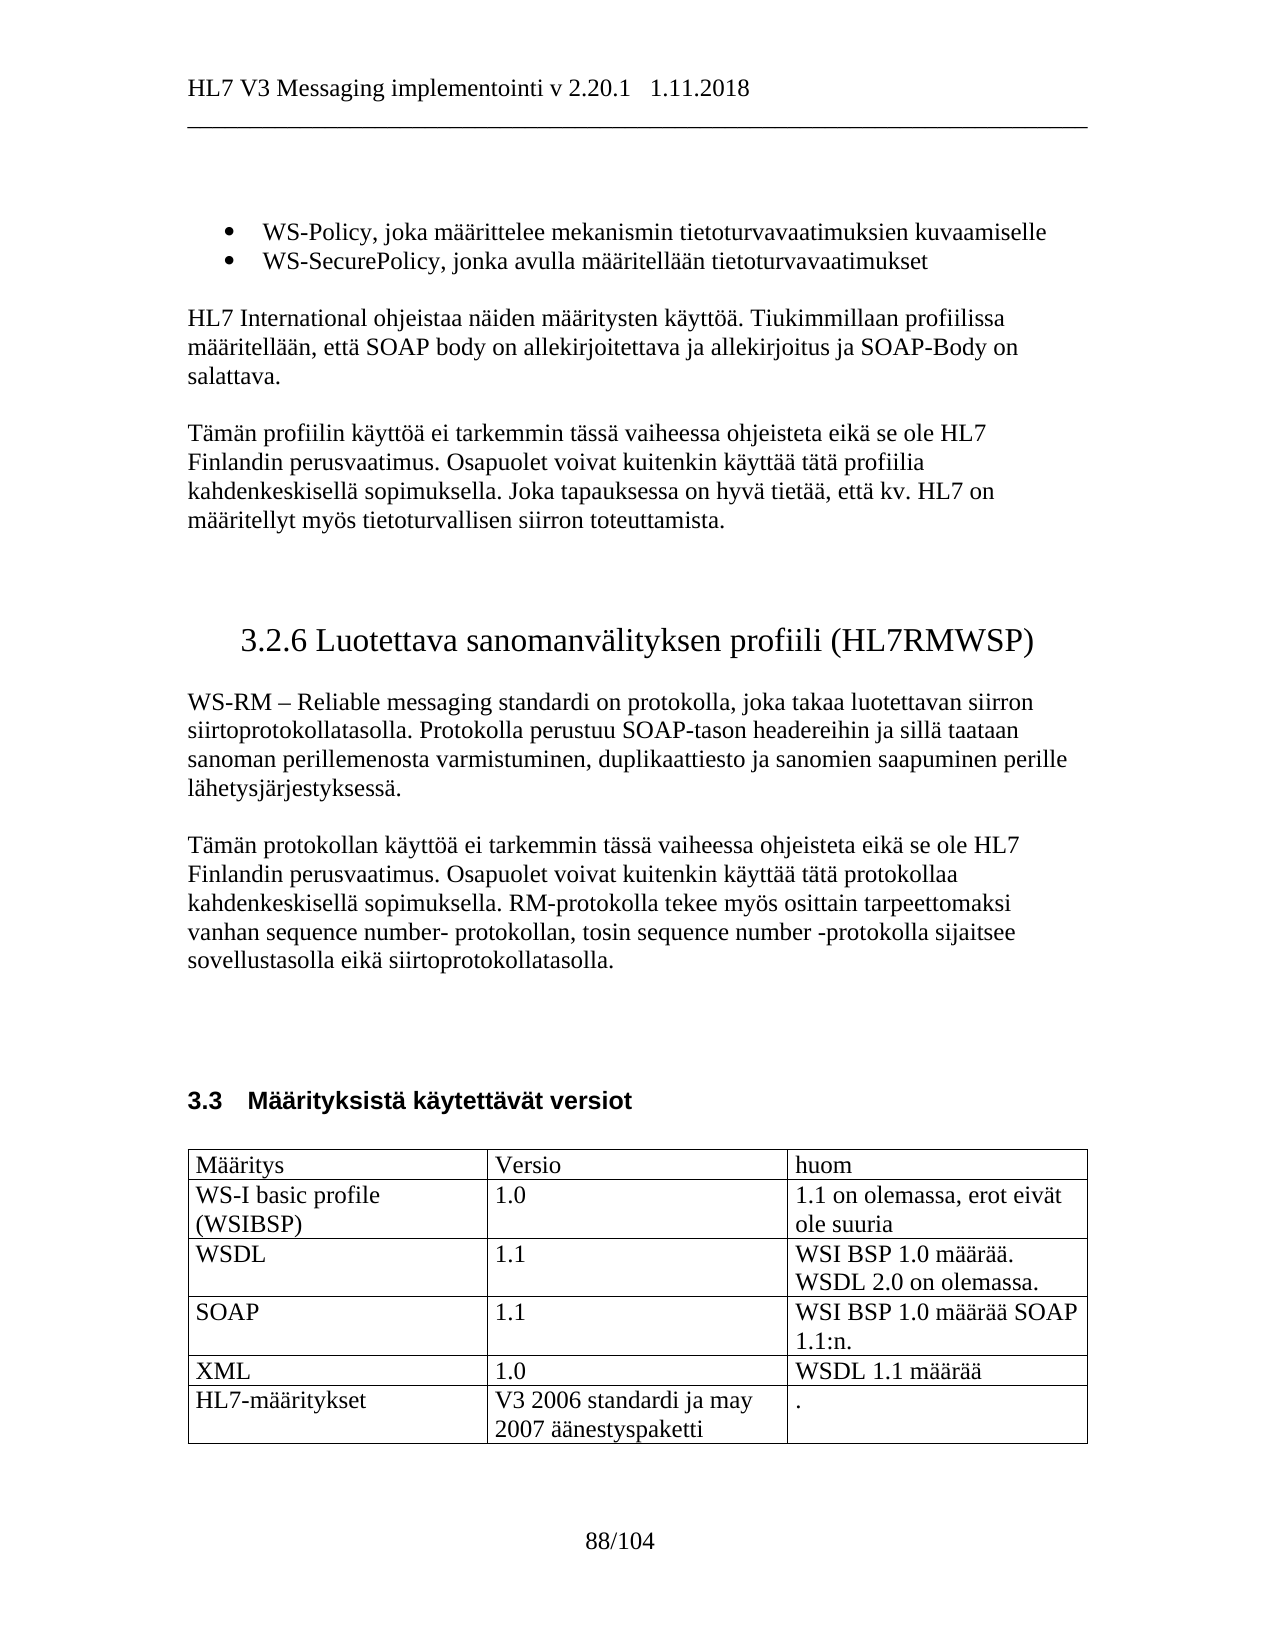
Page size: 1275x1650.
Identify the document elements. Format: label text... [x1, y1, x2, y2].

table_header Määritys [189, 1150, 487, 1179]
table_cell XML [189, 1356, 487, 1384]
table_cell 1.1 [488, 1297, 787, 1355]
table_cell SOAP [189, 1297, 487, 1355]
table_header huom [788, 1150, 1087, 1179]
table_cell 1.1 [488, 1239, 787, 1296]
subtitle Määrityksistä käytettävät versiot [187, 1086, 1087, 1114]
text WS-RM – Reliable messaging standardi on protokolla, joka takaa luotettavan siirron siirtoprotokollatasolla. Protokolla perustuu SOAP-tason headereihin ja sillä taataan sanoman perillemenosta varmistuminen, duplikaattiesto ja sanomien saapuminen perille lähetysjärjestyksessä. [187, 687, 1087, 802]
table_cell . [788, 1386, 1087, 1443]
table_cell WSI BSP 1.0 määrää SOAP 1.1:n. [788, 1297, 1087, 1355]
text Tämän profiilin käyttöä ei tarkemmin tässä vaiheessa ohjeisteta eikä se ole HL7 Finlandin perusvaatimus. Osapuolet voivat kuitenkin käyttää tätä profiilia kahdenkeskisellä sopimuksella. Joka tapauksessa on hyvä tietää, että kv. HL7 on määritellyt myös tietoturvallisen siirron toteuttamista. [187, 418, 1087, 533]
text Tämän protokollan käyttöä ei tarkemmin tässä vaiheessa ohjeisteta eikä se ole HL7 Finlandin perusvaatimus. Osapuolet voivat kuitenkin käyttää tätä protokollaa kahdenkeskisellä sopimuksella. RM-protokolla tekee myös osittain tarpeettomaksi vanhan sequence number- protokollan, tosin sequence number -protokolla sijaitsee sovellustasolla eikä siirtoprotokollatasolla. [187, 831, 1087, 974]
table_cell WSDL [189, 1239, 487, 1296]
table_cell V3 2006 standardi ja may 2007 äänestyspaketti [488, 1386, 787, 1443]
text HL7 International ohjeistaa näiden määritysten käyttöä. Tiukimmillaan profiilissa määritellään, että SOAP body on allekirjoitettava ja allekirjoitus ja SOAP-Body on salattava. [187, 303, 1087, 390]
table_header Versio [488, 1150, 787, 1179]
list WS-Policy, joka määrittelee mekanismin tietoturvavaatimuksien kuvaamiselle [225, 217, 1087, 246]
table_cell 1.0 [488, 1180, 787, 1238]
table_cell HL7-määritykset [189, 1386, 487, 1443]
table_cell 1.1 on olemassa, erot eivät ole suuria [788, 1180, 1087, 1238]
table_cell WSDL 1.1 määrää [788, 1356, 1087, 1384]
table_cell WSI BSP 1.0 määrää. WSDL 2.0 on olemassa. [788, 1239, 1087, 1296]
table_cell WS-I basic profile (WSIBSP) [189, 1180, 487, 1238]
table_cell 1.0 [488, 1356, 787, 1384]
subtitle Luotettava sanomanvälityksen profiili (HL7RMWSP) [187, 620, 1087, 658]
list WS-SecurePolicy, jonka avulla määritellään tietoturvavaatimukset [225, 246, 1087, 275]
